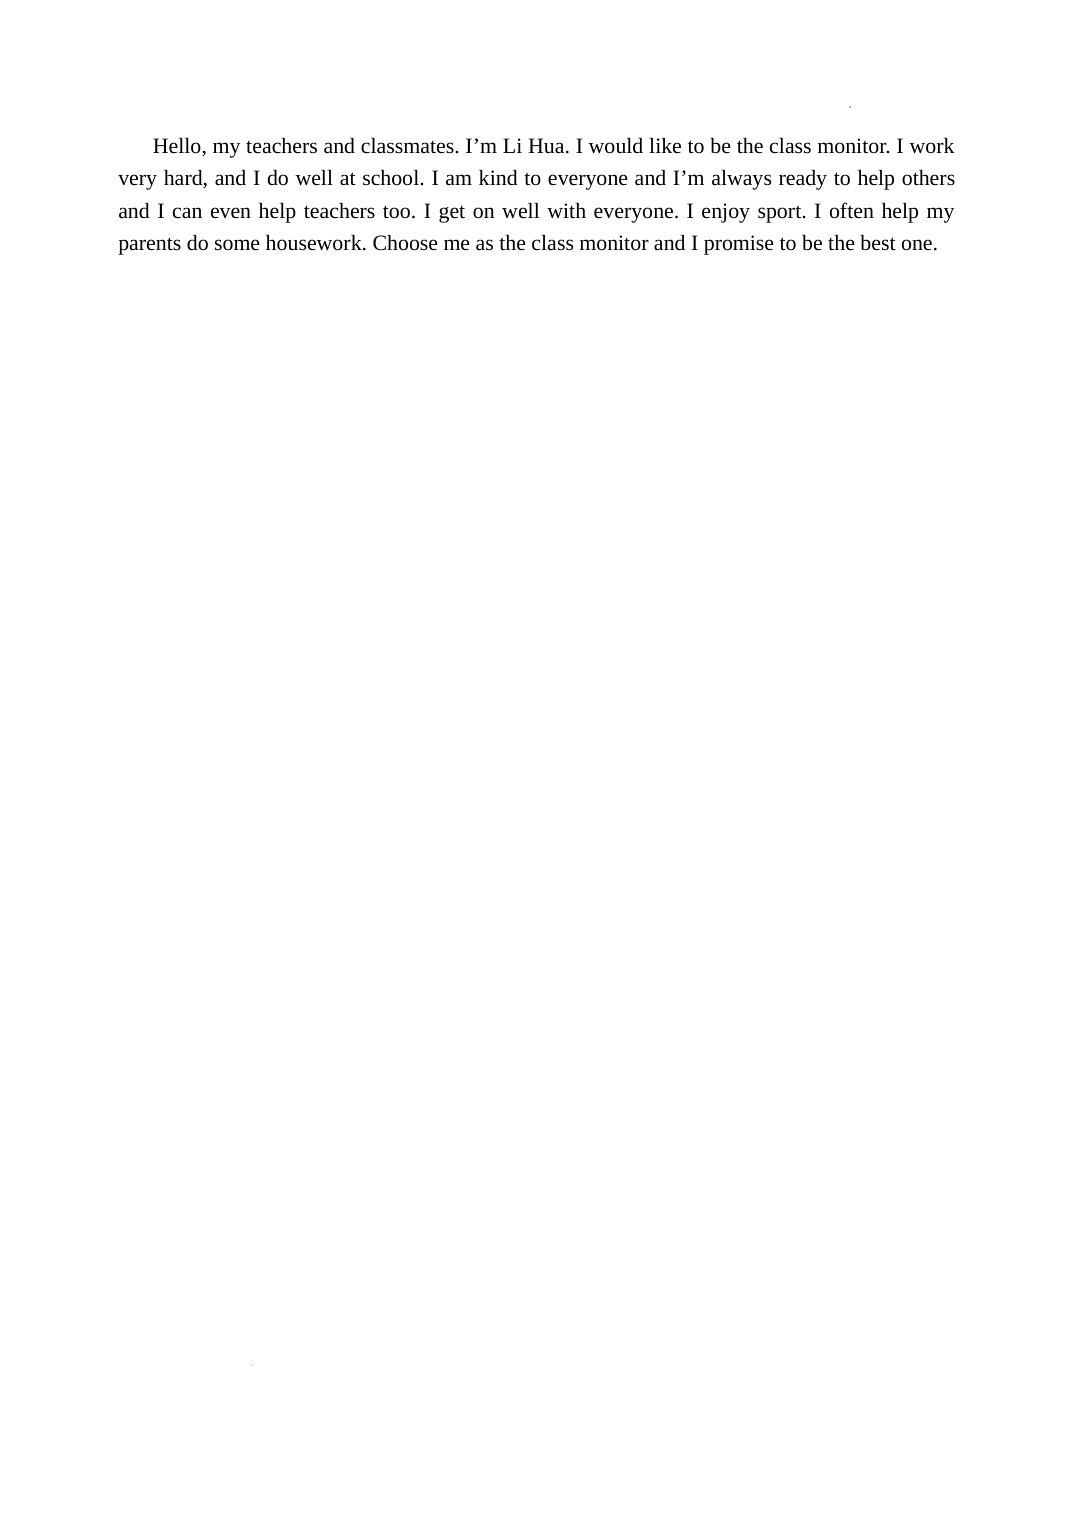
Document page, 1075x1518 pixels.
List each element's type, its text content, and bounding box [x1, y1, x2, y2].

list Hello, my teachers and classmates. I’m Li Hua. I would like to be the class monitor. I work very hard, and I do well at school. I am kind to everyone and I’m always ready to help others and I can even help teachers too. I get on well with everyone. I enjoy sport. I often help my parents do some housework. Choose me as the class monitor and I promise to be the best one. [118, 129, 957, 259]
